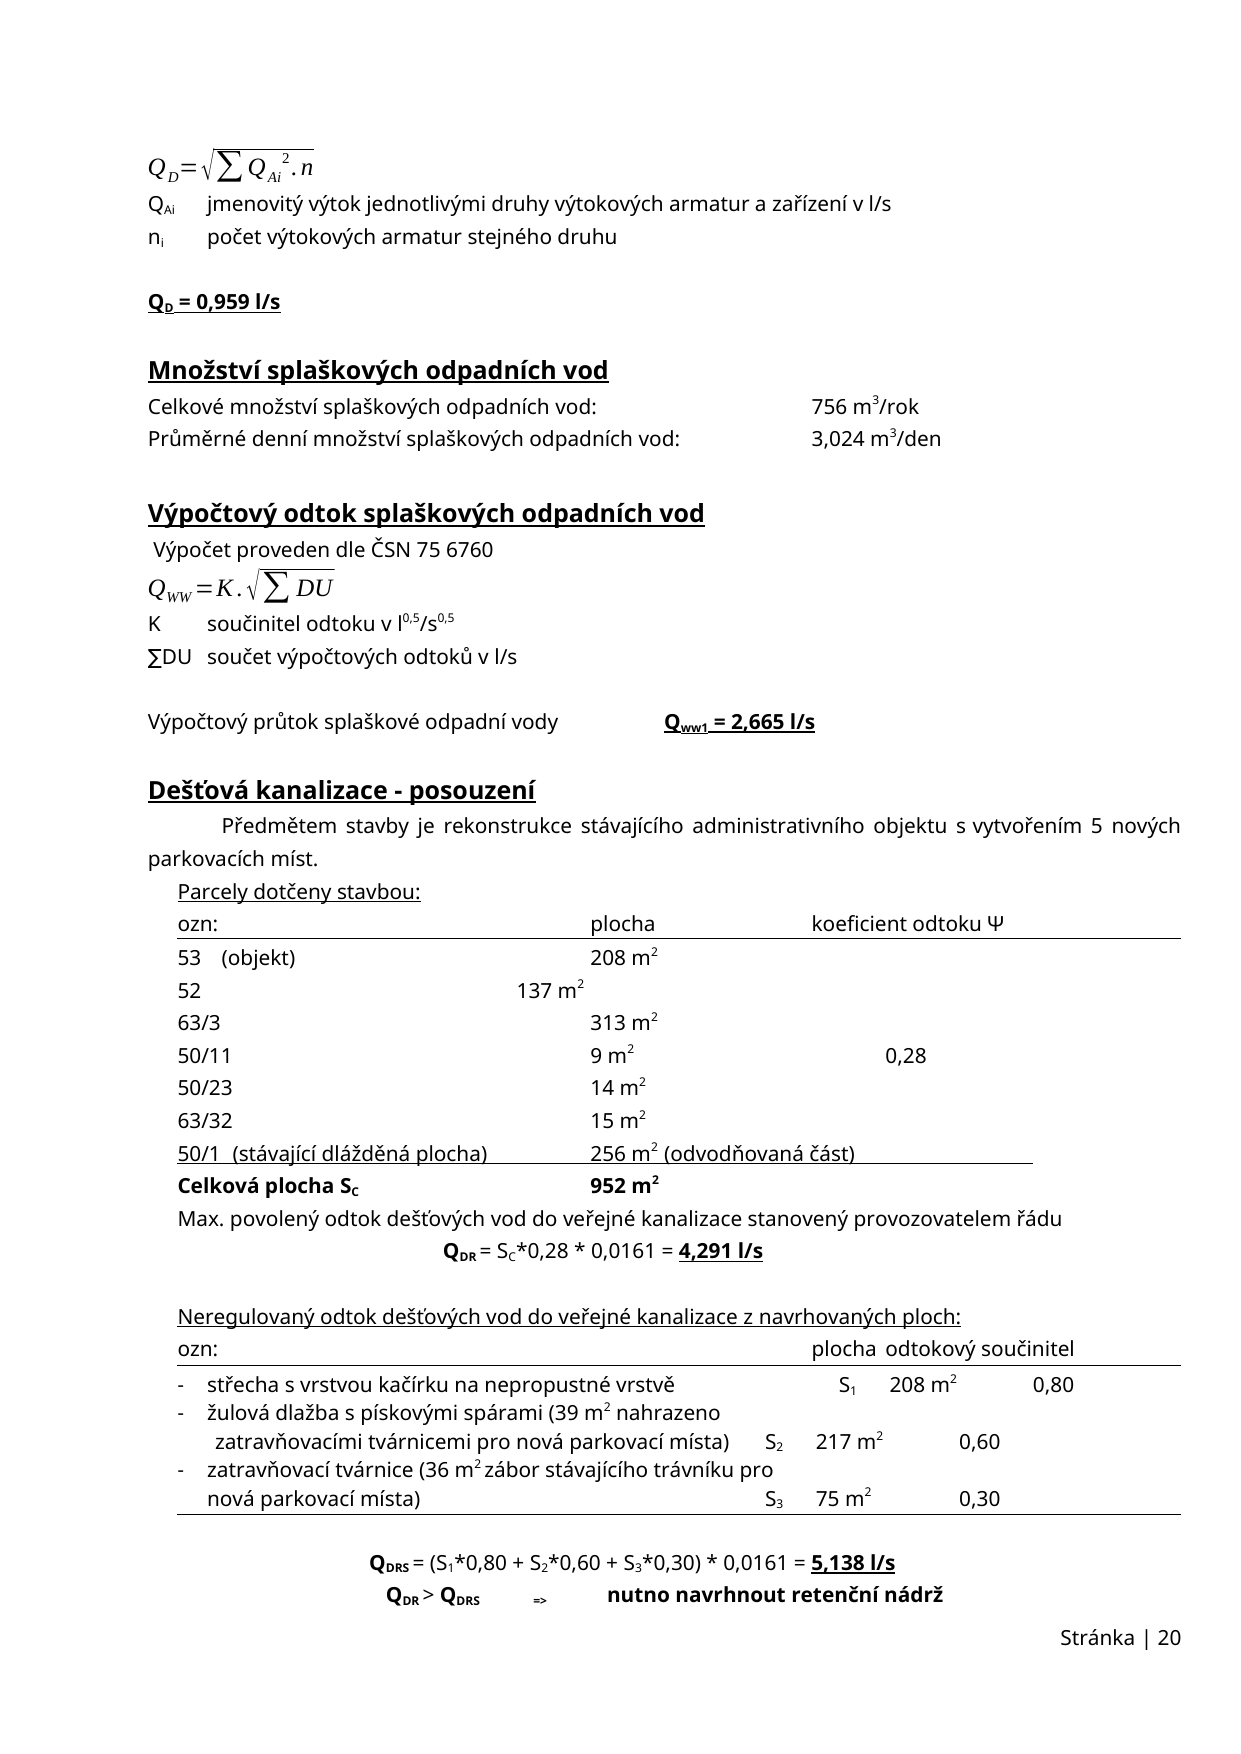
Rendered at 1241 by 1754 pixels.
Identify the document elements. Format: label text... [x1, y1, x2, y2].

text Neregulovaný odtok dešťových vod do veřejné kanalizace z navrhovaných ploch: [177, 1302, 1181, 1330]
text Max. povolený odtok dešťových vod do veřejné kanalizace stanovený provozovatelem řádu [177, 1204, 1181, 1232]
text Celková plocha SC 952 m2 [177, 1171, 1181, 1200]
text 52 137 m2 [177, 976, 1181, 1004]
text Výpočtový odtok splaškových odpadních vod [148, 496, 1181, 530]
text 63/3 313 m2 [177, 1008, 1181, 1037]
text Průměrné denní množství splaškových odpadních vod: 3,024 m3/den [148, 424, 1181, 453]
text Výpočtový průtok splaškové odpadní vody Qww1 = 2,665 l/s [148, 707, 1181, 736]
text 53 (objekt) 208 m2 [177, 943, 1181, 972]
text 50/1 (stávající dlážděná plocha) 256 m2 (odvodňovaná část) [177, 1139, 1181, 1167]
text Předmětem stavby je rekonstrukce stávajícího administrativního objektu s vytvořením 5 nových parkovacích míst. [148, 812, 1181, 873]
text Dešťová kanalizace - posouzení [148, 772, 1181, 807]
text QAi jmenovitý výtok jednotlivými druhy výtokových armatur a zařízení v l/s [148, 189, 1181, 218]
list střecha s vrstvou kačírku na nepropustné vrstvě S1 208 m2 0,80 [177, 1370, 1181, 1398]
list žulová dlažba s pískovými spárami (39 m2 nahrazeno zatravňovacími tvárnicemi pro nová parkovací místa) S2 217 m2 0,60 [177, 1398, 1181, 1455]
text ∑DU součet výpočtových odtoků v l/s [148, 642, 1181, 671]
text ni počet výtokových armatur stejného druhu [148, 222, 1181, 251]
text Množství splaškových odpadních vod [148, 353, 1181, 387]
text QD = 0,959 l/s [148, 287, 1181, 316]
text QDR = SC*0,28 * 0,0161 = 4,291 l/s [177, 1237, 1181, 1265]
text QDR > QDRS => nutno navrhnout retenční nádrž [148, 1581, 1181, 1609]
text 63/32 15 m2 [177, 1106, 1181, 1134]
text Celkové množství splaškových odpadních vod: 756 m3/rok [148, 392, 1181, 420]
text 50/11 9 m2 0,28 [177, 1041, 1181, 1069]
text Parcely dotčeny stavbou: [177, 877, 1181, 905]
text nová parkovací místa) S3 75 m2 0,30 [177, 1484, 1181, 1514]
list zatravňovací tvárnice (36 m2 zábor stávajícího trávníku pro [177, 1455, 1181, 1484]
text ozn: plocha odtokový součinitel [177, 1334, 1181, 1365]
text Výpočet proveden dle ČSN 75 6760 [148, 535, 1181, 564]
text QDRS = (S1*0,80 + S2*0,60 + S3*0,30) * 0,0161 = 5,138 l/s [148, 1548, 1181, 1576]
text ozn: plocha koeficient odtoku Ψ [177, 909, 1181, 938]
text 50/23 14 m2 [177, 1073, 1181, 1102]
text K součinitel odtoku v l0,5/s0,5 [148, 609, 1181, 638]
